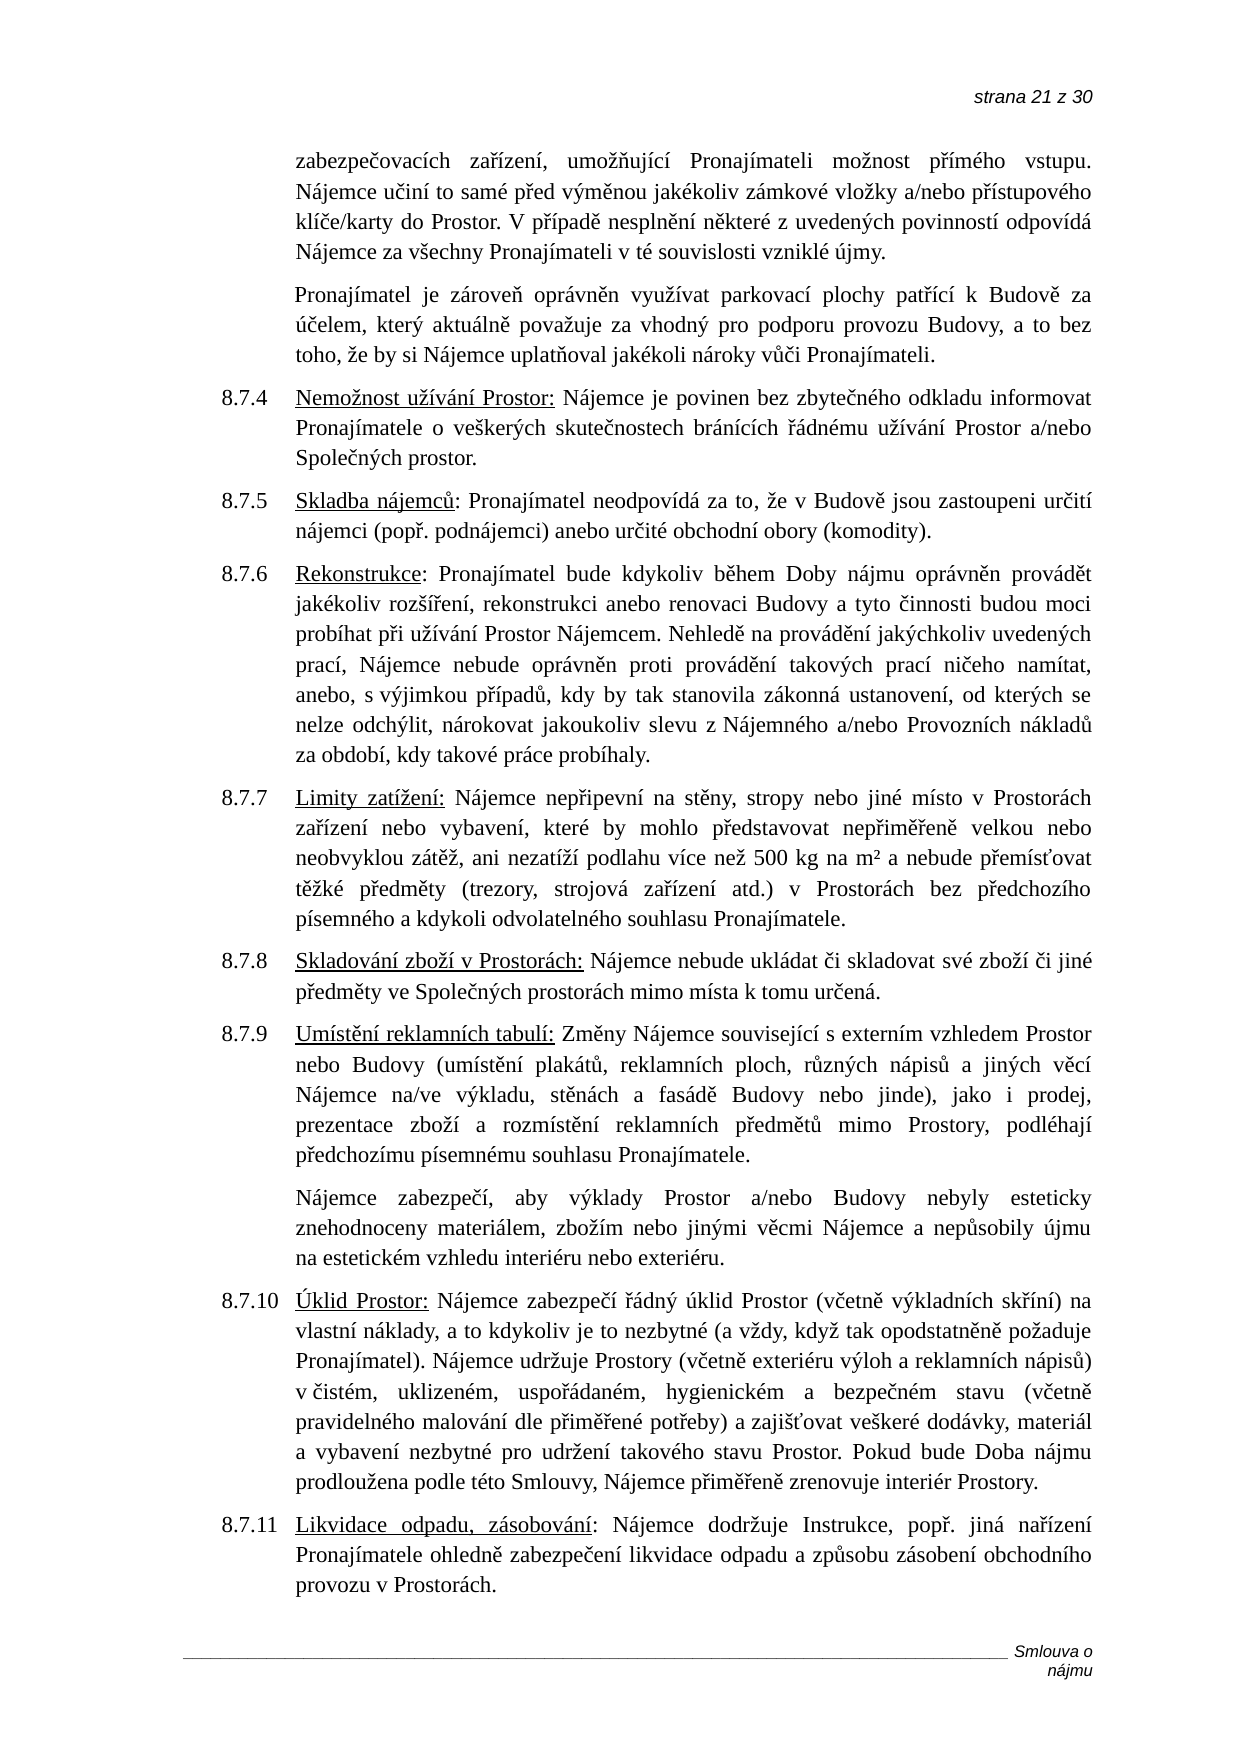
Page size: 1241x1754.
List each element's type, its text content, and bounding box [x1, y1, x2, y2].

subtitle Umístění reklamních tabulí: Změny Nájemce související s externím vzhledem Prostor nebo Budovy (umístění plakátů, reklamních ploch, různých nápisů a jiných věcí Nájemce na/ve výkladu, stěnách a fasádě Budovy nebo jinde), jako i prodej, prezentace zboží a rozmístění reklamních předmětů mimo Prostory, podléhají předchozímu písemnému souhlasu Pronajímatele. [221, 1021, 1093, 1168]
subtitle Rekonstrukce: Pronajímatel bude kdykoliv během Doby nájmu oprávněn provádět jakékoliv rozšíření, rekonstrukci anebo renovaci Budovy a tyto činnosti budou moci probíhat při užívání Prostor Nájemcem. Nehledě na provádění jakýchkoliv uvedených prací, Nájemce nebude oprávněn proti provádění takových prací ničeho namítat, anebo, s výjimkou případů, kdy by tak stanovila zákonná ustanovení, od kterých se nelze odchýlit, nárokovat jakoukoliv slevu z Nájemného a/nebo Provozních nákladů za období, kdy takové práce probíhaly. [221, 560, 1093, 768]
subtitle Skladba nájemců: Pronajímatel neodpovídá za to, že v Budově jsou zastoupeni určití nájemci (popř. podnájemci) anebo určité obchodní obory (komodity). [221, 487, 1093, 544]
subtitle Nemožnost užívání Prostor: Nájemce je povinen bez zbytečného odkladu informovat Pronajímatele o veškerých skutečnostech bránících řádnému užívání Prostor a/nebo Společných prostor. [221, 384, 1093, 471]
subtitle Úklid Prostor: Nájemce zabezpečí řádný úklid Prostor (včetně výkladních skříní) na vlastní náklady, a to kdykoliv je to nezbytné (a vždy, když tak opodstatněně požaduje Pronajímatel). Nájemce udržuje Prostory (včetně exteriéru výloh a reklamních nápisů) v čistém, uklizeném, uspořádaném, hygienickém a bezpečném stavu (včetně pravidelného malování dle přiměřené potřeby) a zajišťovat veškeré dodávky, materiál a vybavení nezbytné pro udržení takového stavu Prostor. Pokud bude Doba nájmu prodloužena podle této Smlouvy, Nájemce přiměřeně zrenovuje interiér Prostory. [221, 1287, 1093, 1495]
subtitle Nájemce zabezpečí, aby výklady Prostor a/nebo Budovy nebyly esteticky znehodnoceny materiálem, zbožím nebo jinými věcmi Nájemce a nepůsobily újmu na estetickém vzhledu interiéru nebo exteriéru. [295, 1184, 1093, 1271]
subtitle Limity zatížení: Nájemce nepřipevní na stěny, stropy nebo jiné místo v Prostorách zařízení nebo vybavení, které by mohlo představovat nepřiměřeně velkou nebo neobvyklou zátěž, ani nezatíží podlahu více než 500 kg na m² a nebude přemísťovat těžké předměty (trezory, strojová zařízení atd.) v Prostorách bez předchozího písemného a kdykoli odvolatelného souhlasu Pronajímatele. [221, 784, 1093, 931]
text Pronajímatel je zároveň oprávněn využívat parkovací plochy patřící k Budově za účelem, který aktuálně považuje za vhodný pro podporu provozu Budovy, a to bez toho, že by si Nájemce uplatňoval jakékoli nároky vůči Pronajímateli. [294, 281, 1093, 368]
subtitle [221, 148, 1093, 264]
subtitle Likvidace odpadu, zásobování: Nájemce dodržuje Instrukce, popř. jiná nařízení Pronajímatele ohledně zabezpečení likvidace odpadu a způsobu zásobení obchodního provozu v Prostorách. [221, 1511, 1093, 1598]
subtitle Skladování zboží v Prostorách: Nájemce nebude ukládat či skladovat své zboží či jiné předměty ve Společných prostorách mimo místa k tomu určená. [221, 948, 1093, 1004]
